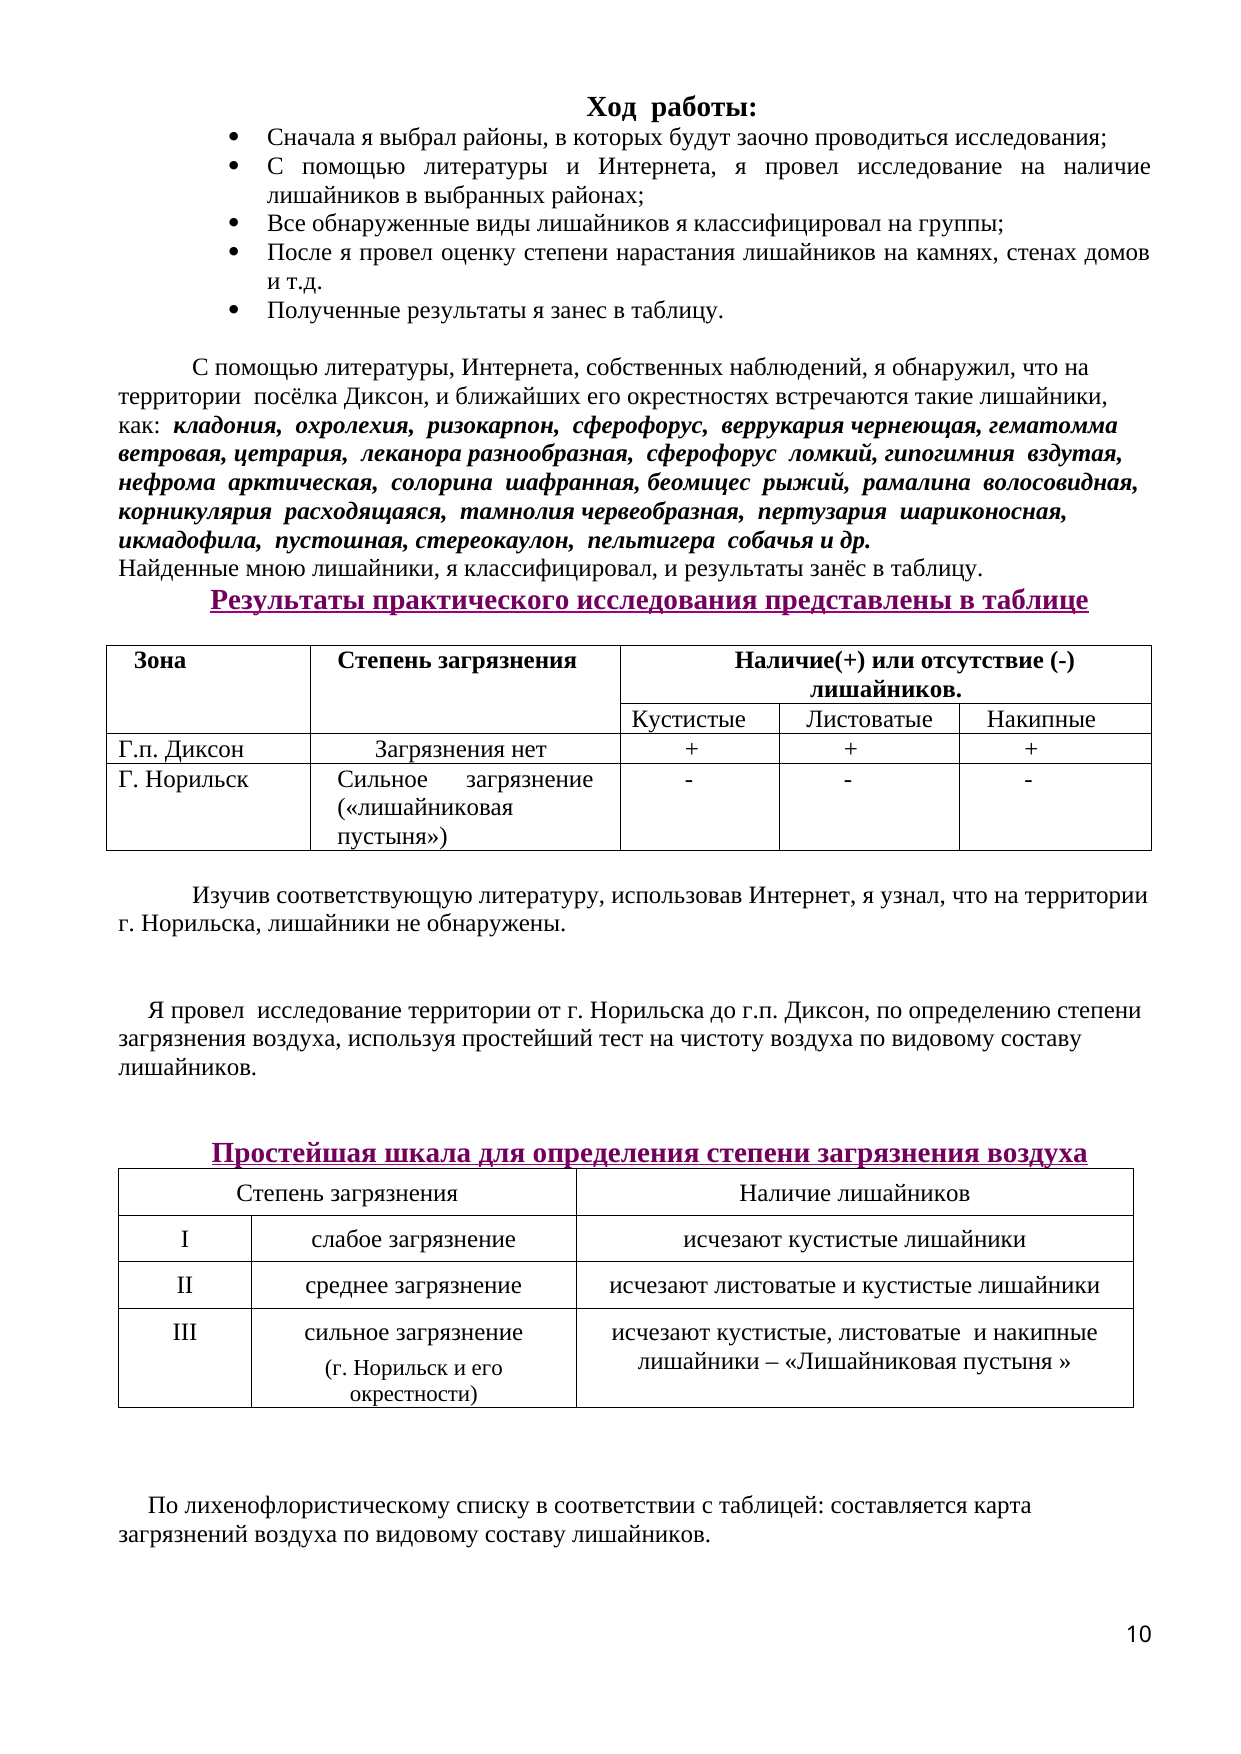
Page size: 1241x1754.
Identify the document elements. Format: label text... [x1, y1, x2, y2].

table_cell Г.п. Диксон [107, 734, 310, 763]
table_cell исчезают кустистые лишайники [577, 1216, 1133, 1261]
text территории посёлка Диксон, и ближайших его окрестностях встречаются такие лишайники, как: кладония, охролехия, ризокарпон, сферофорус, веррукария чернеющая, гематомма ветровая, цетрария, леканора разнообразная, сферофорус ломкий, гипогимния вздутая, нефрома арктическая, солорина шафранная, беомицес рыжий, рамалина волосовидная, корникулярия расходящаяся, тамнолия червеобразная, пертузария шариконосная, икмадофила, пустошная, стереокаулон, пельтигера собачья и др. [118, 381, 1152, 553]
table_cell слабое загрязнение [252, 1216, 576, 1261]
table_header Степень загрязнения [119, 1169, 576, 1215]
text Изучив соответствующую литературу, использовав Интернет, я узнал, что на территории г. Норильска, лишайники не обнаружены. [118, 880, 1152, 937]
table_cell Г. Норильск [107, 764, 310, 850]
table_cell среднее загрязнение [252, 1262, 576, 1308]
list С помощью литературы и Интернета, я провел исследование на наличие лишайников в выбранных районах; [229, 151, 1152, 208]
table_cell сильное загрязнение (г. Норильск и его окрестности) [252, 1309, 576, 1407]
text Найденные мною лишайники, я классифицировал, и результаты занёс в таблицу. [118, 553, 1152, 582]
table_cell + [621, 734, 779, 763]
table_cell Сильное загрязнение («лишайниковая пустыня») [311, 764, 620, 850]
table_cell + [960, 734, 1151, 763]
text С помощью литературы, Интернета, собственных наблюдений, я обнаружил, что на [118, 352, 1152, 381]
table_cell - [960, 764, 1151, 850]
list Сначала я выбрал районы, в которых будут заочно проводиться исследования; [229, 122, 1152, 151]
table_header Наличие(+) или отсутствие (-) лишайников. [621, 646, 1151, 703]
table_header Наличие лишайников [577, 1169, 1133, 1215]
table_header Зона [107, 646, 310, 733]
text Простейшая шкала для определения степени загрязнения воздуха [148, 1135, 1152, 1168]
table_cell исчезают листоватые и кустистые лишайники [577, 1262, 1133, 1308]
list Полученные результаты я занес в таблицу. [229, 295, 1152, 323]
list Все обнаруженные виды лишайников я классифицировал на группы; [229, 208, 1152, 237]
table_cell - [780, 764, 959, 850]
table_cell Загрязнения нет [311, 734, 620, 763]
table_cell + [780, 734, 959, 763]
table_header Степень загрязнения [311, 646, 620, 733]
text Я провел исследование территории от г. Норильска до г.п. Диксон, по определению степени загрязнения воздуха, используя простейший тест на чистоту воздуха по видовому составу лишайников. [118, 995, 1152, 1081]
list После я провел оценку степени нарастания лишайников на камнях, стенах домов и т.д. [229, 237, 1152, 295]
text Результаты практического исследования представлены в таблице [148, 582, 1152, 616]
text По лихенофлористическому списку в соответствии с таблицей: составляется карта загрязнений воздуха по видовому составу лишайников. [118, 1490, 1152, 1548]
table_cell исчезают кустистые, листоватые и накипные лишайники – «Лишайниковая пустыня » [577, 1309, 1133, 1407]
table_cell - [621, 764, 779, 850]
table_cell Листоватые [780, 704, 959, 733]
table_cell Кустистые [621, 704, 779, 733]
table_cell I [119, 1216, 251, 1261]
table_cell Накипные [960, 704, 1151, 733]
table_cell II [119, 1262, 251, 1308]
text Ход работы: [118, 89, 1152, 122]
table_cell III [119, 1309, 251, 1407]
